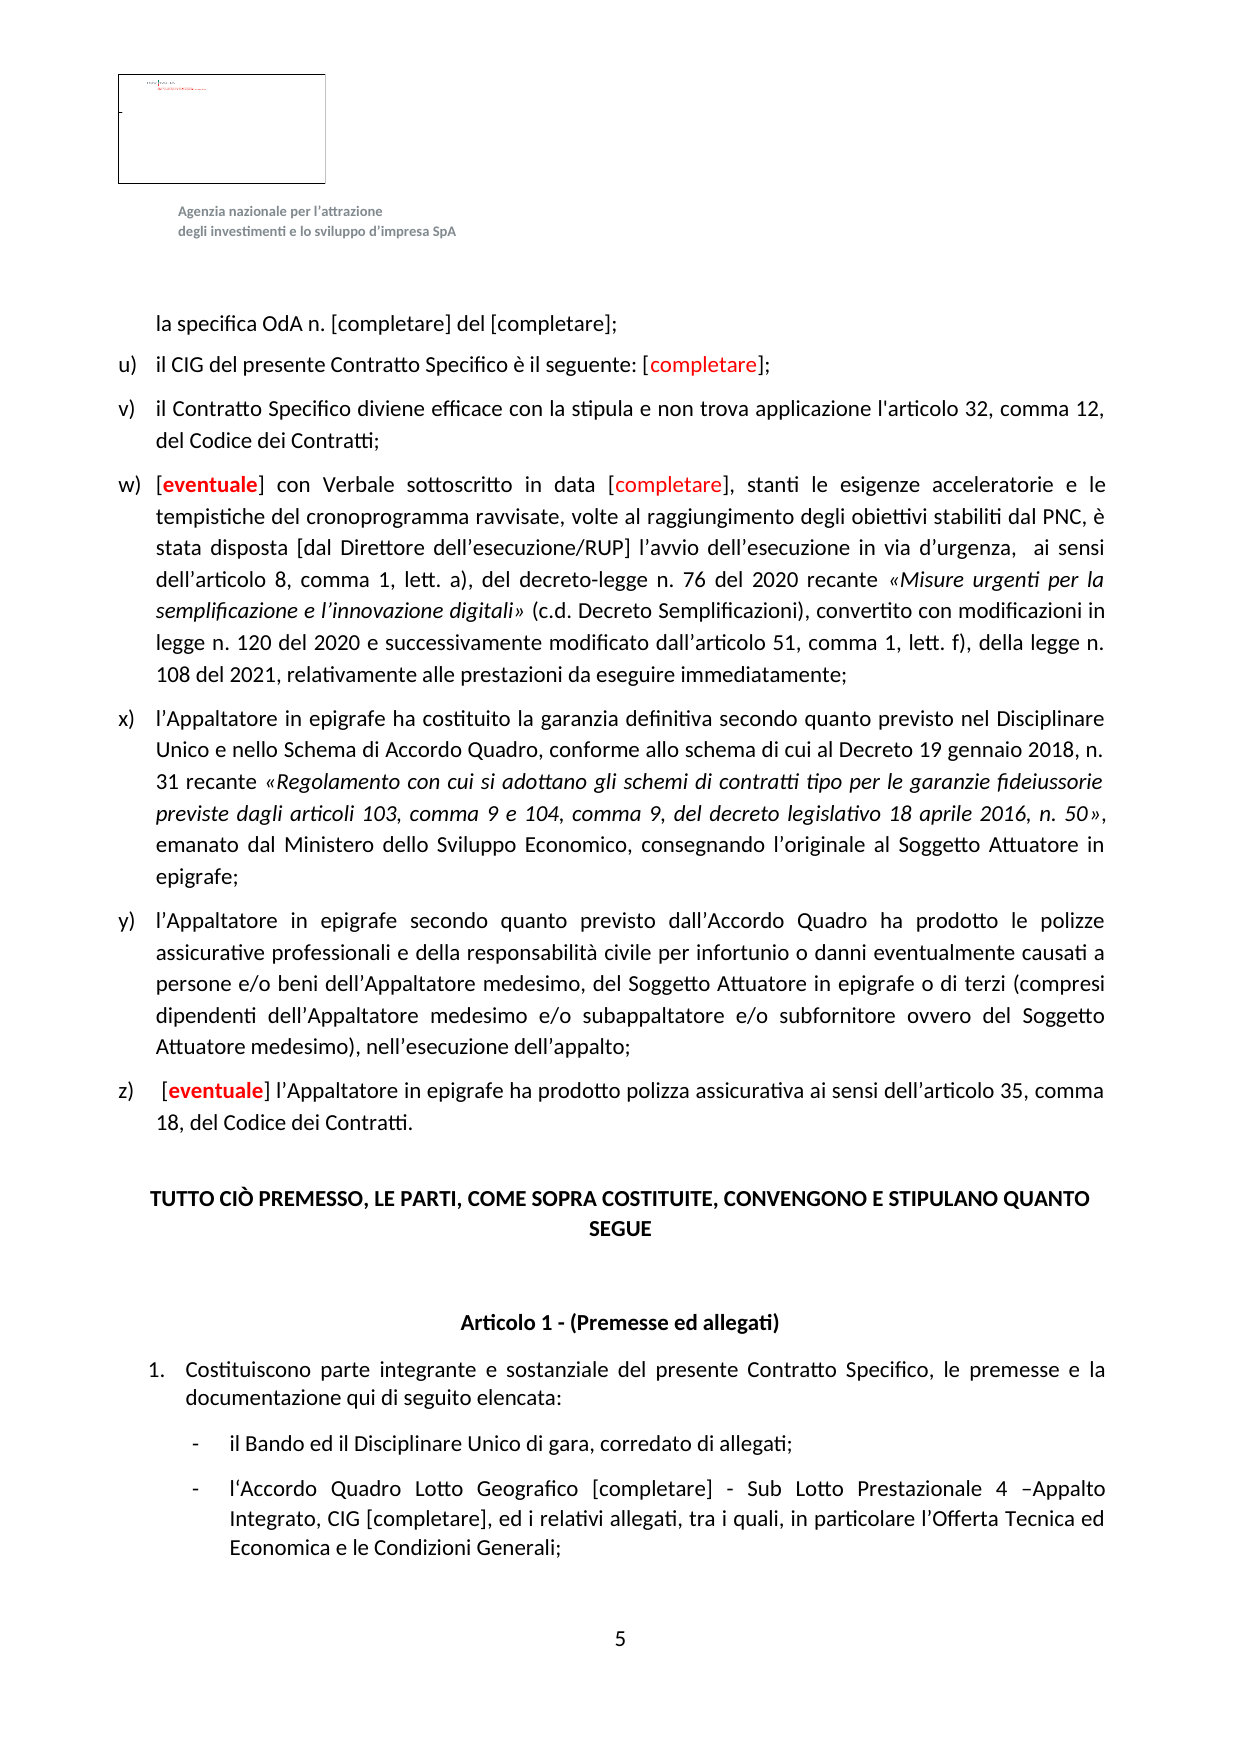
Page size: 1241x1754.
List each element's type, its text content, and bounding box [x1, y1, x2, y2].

list Costituiscono parte integrante e sostanziale del presente Contratto Specifico, le premesse e la documentazione qui di seguito elencata: [148, 1355, 1107, 1411]
list l’Appaltatore in epigrafe ha costituito la garanzia definitiva secondo quanto previsto nel Disciplinare Unico e nello Schema di Accordo Quadro, conforme allo schema di cui al Decreto 19 gennaio 2018, n. 31 recante «Regolamento con cui si adottano gli schemi di contratti tipo per le garanzie fideiussorie previste dagli articoli 103, comma 9 e 104, comma 9, del decreto legislativo 18 aprile 2016, n. 50», emanato dal Ministero dello Sviluppo Economico, consegnando l’originale al Soggetto Attuatore in epigrafe; [118, 704, 1107, 890]
list [eventuale] con Verbale sottoscritto in data [completare], stanti le esigenze acceleratorie e le tempistiche del cronoprogramma ravvisate, volte al raggiungimento degli obiettivi stabiliti dal PNC, è stata disposta [dal Direttore dell’esecuzione/RUP] l’avvio dell’esecuzione in via d’urgenza, ai sensi dell’articolo 8, comma 1, lett. a), del decreto-legge n. 76 del 2020 recante «Misure urgenti per la semplificazione e l’innovazione digitali» (c.d. Decreto Semplificazioni), convertito con modificazioni in legge n. 120 del 2020 e successivamente modificato dall’articolo 51, comma 1, lett. f), della legge n. 108 del 2021, relativamente alle prestazioni da eseguire immediatamente; [118, 470, 1107, 688]
list [eventuale] l’Appaltatore in epigrafe ha prodotto polizza assicurativa ai sensi dell’articolo 35, comma 18, del Codice dei Contratti. [118, 1077, 1107, 1136]
list il CIG del presente Contratto Specifico è il seguente: [completare]; [118, 350, 1107, 378]
list l’Appaltatore in epigrafe secondo quanto previsto dall’Accordo Quadro ha prodotto le polizze assicurative professionali e della responsabilità civile per infortunio o danni eventualmente causati a persone e/o beni dell’Appaltatore medesimo, del Soggetto Attuatore in epigrafe o di terzi (compresi dipendenti dell’Appaltatore medesimo e/o subappaltatore e/o subfornitore ovvero del Soggetto Attuatore medesimo), nell’esecuzione dell’appalto; [118, 906, 1107, 1060]
list il Contratto Specifico diviene efficace con la stipula e non trova applicazione l'articolo 32, comma 12, del Codice dei Contratti; [118, 394, 1107, 454]
list il Bando ed il Disciplinare Unico di gara, corredato di allegati; [192, 1428, 1107, 1457]
list l‘Accordo Quadro Lotto Geografico [completare] - Sub Lotto Prestazionale 4 –Appalto Integrato, CIG [completare], ed i relativi allegati, tra i quali, in particolare l’Offerta Tecnica ed Economica e le Condizioni Generali; [192, 1473, 1107, 1561]
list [118, 308, 1107, 338]
text Articolo 1 - (Premesse ed allegati) [133, 1308, 1107, 1336]
text TUTTO CIÒ PREMESSO, LE PARTI, COME SOPRA COSTITUITE, CONVENGONO E STIPULANO QUANTO SEGUE [133, 1184, 1107, 1242]
